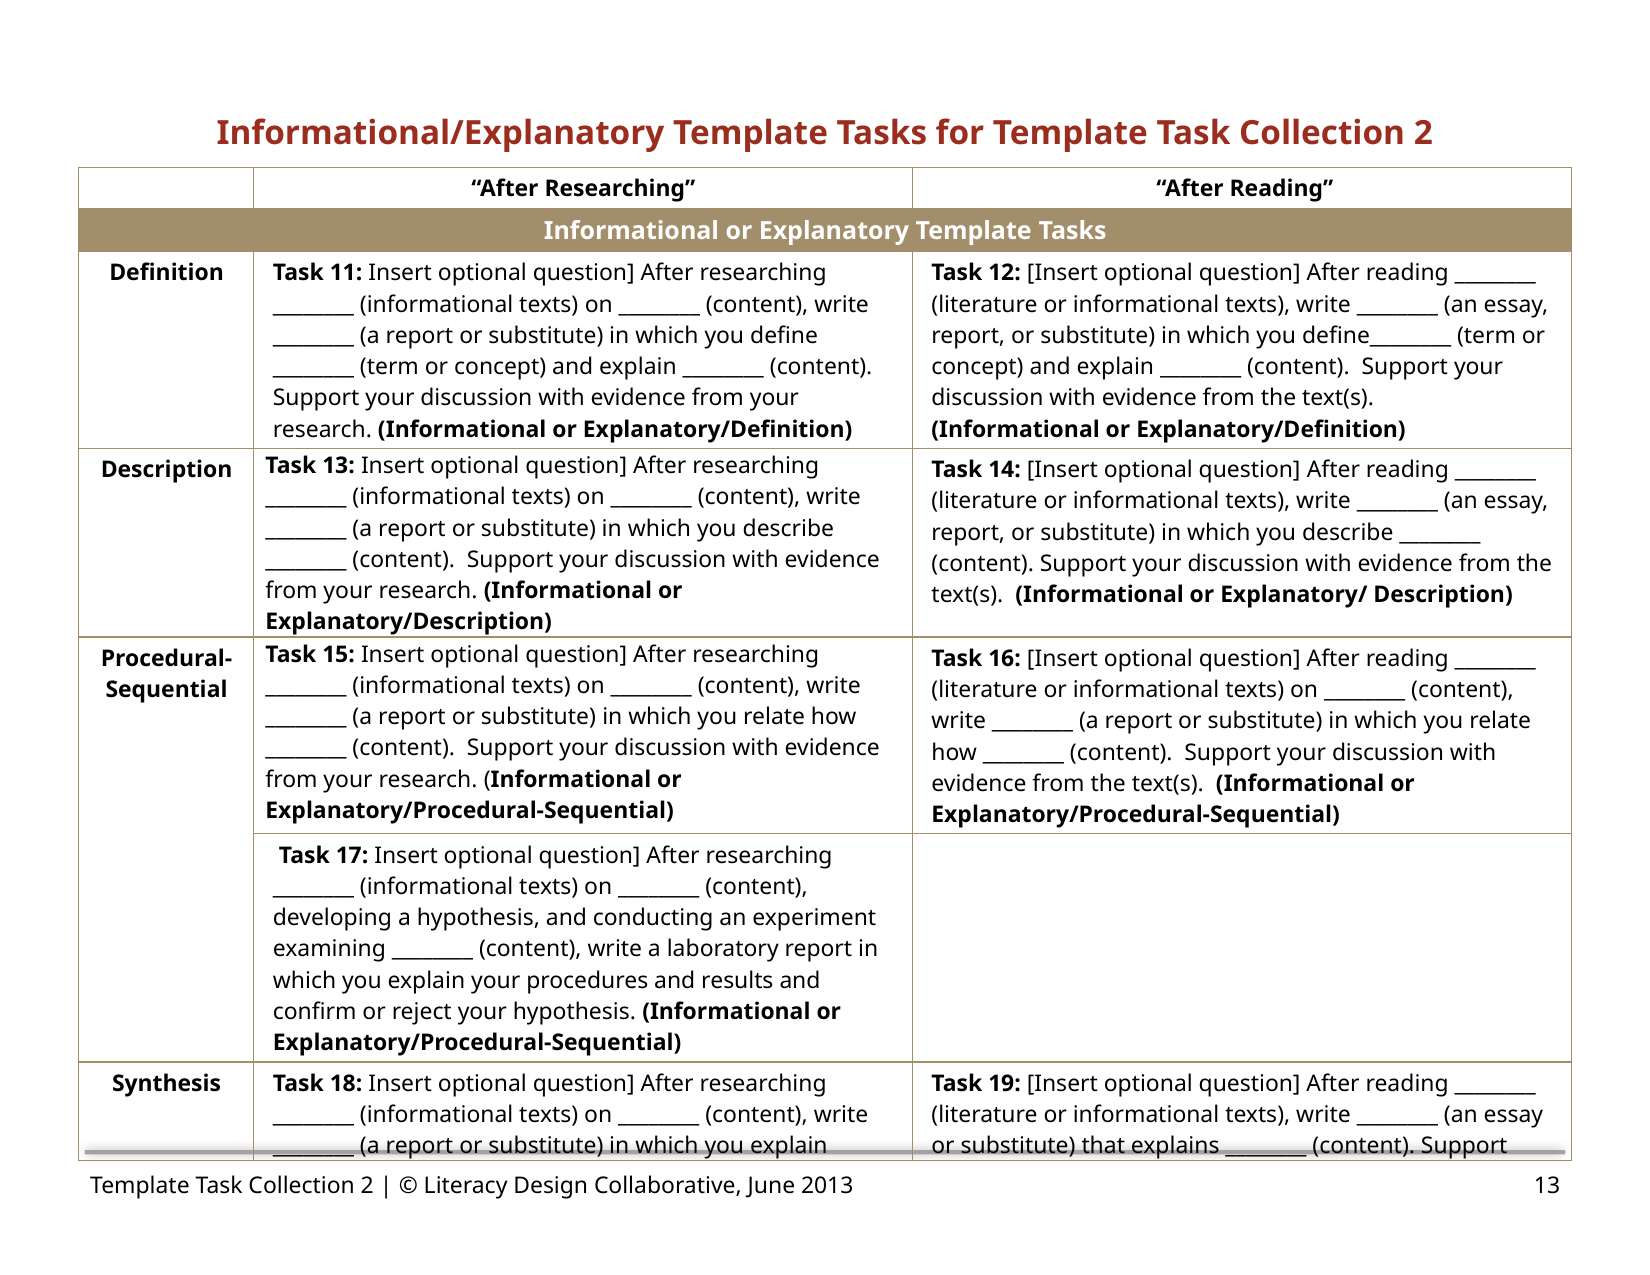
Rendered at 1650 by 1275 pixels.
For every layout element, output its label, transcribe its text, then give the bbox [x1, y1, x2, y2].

table_cell Task 17: Insert optional question] After researching ________ (informational texts) on ________ (content), developing a hypothesis, and conducting an experiment examining ________ (content), write a laboratory report in which you explain your procedures and results and confirm or reject your hypothesis. (Informational or Explanatory/Procedural-Sequential) [254, 834, 912, 1061]
table_cell Description [79, 449, 253, 636]
table_header [79, 168, 253, 208]
table_cell [913, 834, 1571, 1061]
text Informational/Explanatory Template Tasks for Template Task Collection 2 [90, 109, 1560, 154]
table_cell Task 16: [Insert optional question] After reading ________ (literature or informational texts) on ________ (content), write ________ (a report or substitute) in which you relate how ________ (content). Support your discussion with evidence from the text(s). (Informational or Explanatory/Procedural-Sequential) [913, 638, 1571, 833]
table_header “After Reading” [913, 168, 1571, 208]
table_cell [913, 1063, 1571, 1160]
table_cell Procedural-Sequential [79, 638, 253, 1061]
table_cell Task 11: Insert optional question] After researching ________ (informational texts) on ________ (content), write ________ (a report or substitute) in which you define ________ (term or concept) and explain ________ (content). Support your discussion with evidence from your research. (Informational or Explanatory/Definition) [254, 252, 912, 448]
table_cell Task 14: [Insert optional question] After reading ________ (literature or informational texts), write ________ (an essay, report, or substitute) in which you describe ________ (content). Support your discussion with evidence from the text(s). (Informational or Explanatory/ Description) [913, 449, 1571, 636]
table_cell Definition [79, 252, 253, 448]
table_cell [254, 1063, 912, 1160]
table_header “After Researching” [254, 168, 912, 208]
table_cell Task 15: Insert optional question] After researching ________ (informational texts) on ________ (content), write ________ (a report or substitute) in which you relate how ________ (content). Support your discussion with evidence from your research. (Informational or Explanatory/Procedural-Sequential) [254, 638, 912, 833]
table_cell Task 13: Insert optional question] After researching ________ (informational texts) on ________ (content), write ________ (a report or substitute) in which you describe ________ (content). Support your discussion with evidence from your research. (Informational or Explanatory/Description) [254, 449, 912, 636]
table_cell Synthesis [79, 1063, 253, 1160]
table_cell Informational or Explanatory Template Tasks [79, 209, 1571, 251]
table_cell Task 12: [Insert optional question] After reading ________ (literature or informational texts), write ________ (an essay, report, or substitute) in which you define________ (term or concept) and explain ________ (content). Support your discussion with evidence from the text(s). (Informational or Explanatory/Definition) [913, 252, 1571, 448]
